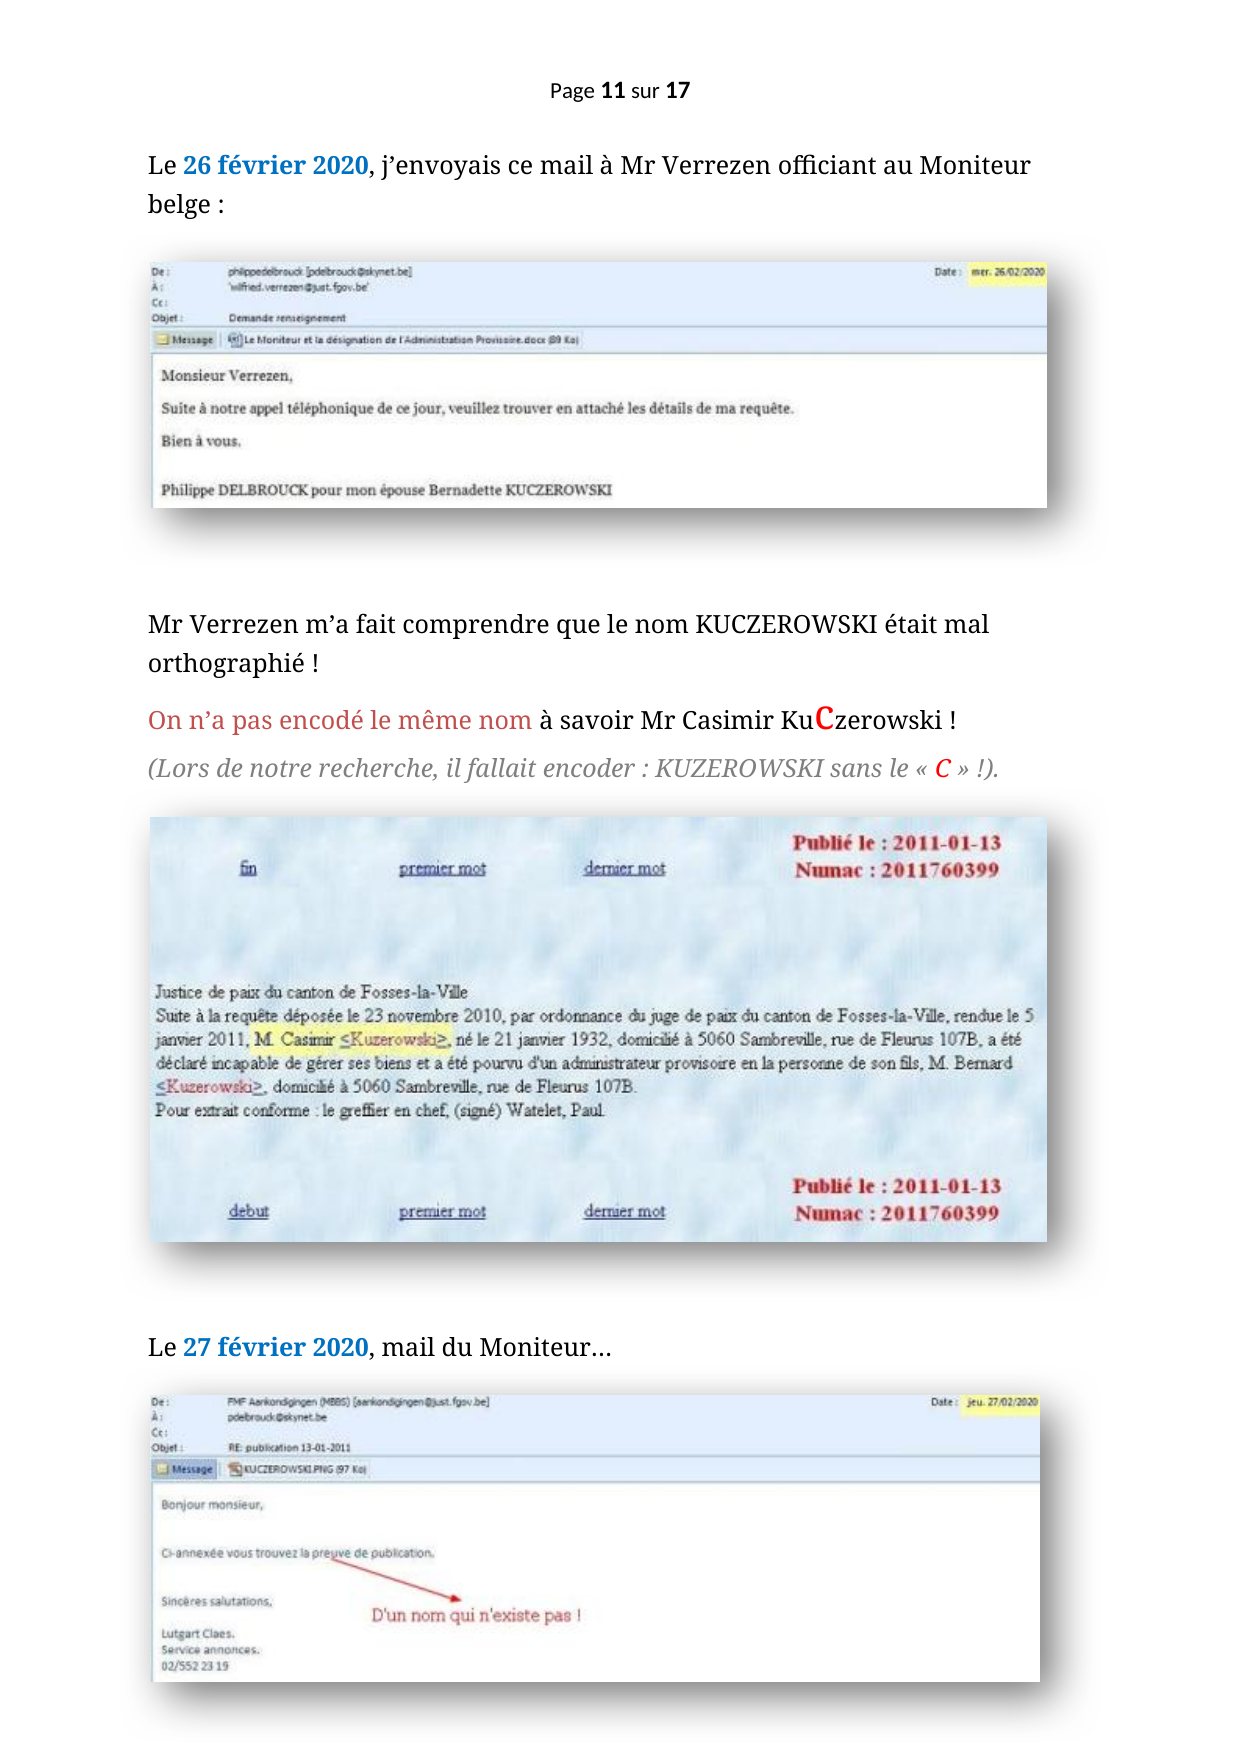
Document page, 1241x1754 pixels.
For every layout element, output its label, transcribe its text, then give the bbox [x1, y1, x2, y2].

picture [150, 262, 1047, 508]
picture [150, 817, 1047, 1242]
picture [150, 1395, 1040, 1682]
text (Lors de notre recherche, il fallait encoder : KUZEROWSKI sans le « C » !). [148, 750, 1093, 784]
text Le 26 février 2020, j’envoyais ce mail à Mr Verrezen officiant au Moniteur belge : [148, 148, 1093, 221]
text On n’a pas encodé le même nom à savoir Mr Casimir Kuczerowski ! [148, 685, 1093, 742]
text Le 27 février 2020, mail du Moniteur… [148, 1329, 1093, 1363]
text Mr Verrezen m’a fait comprendre que le nom KUCZEROWSKI était mal orthographié ! [148, 607, 1093, 680]
